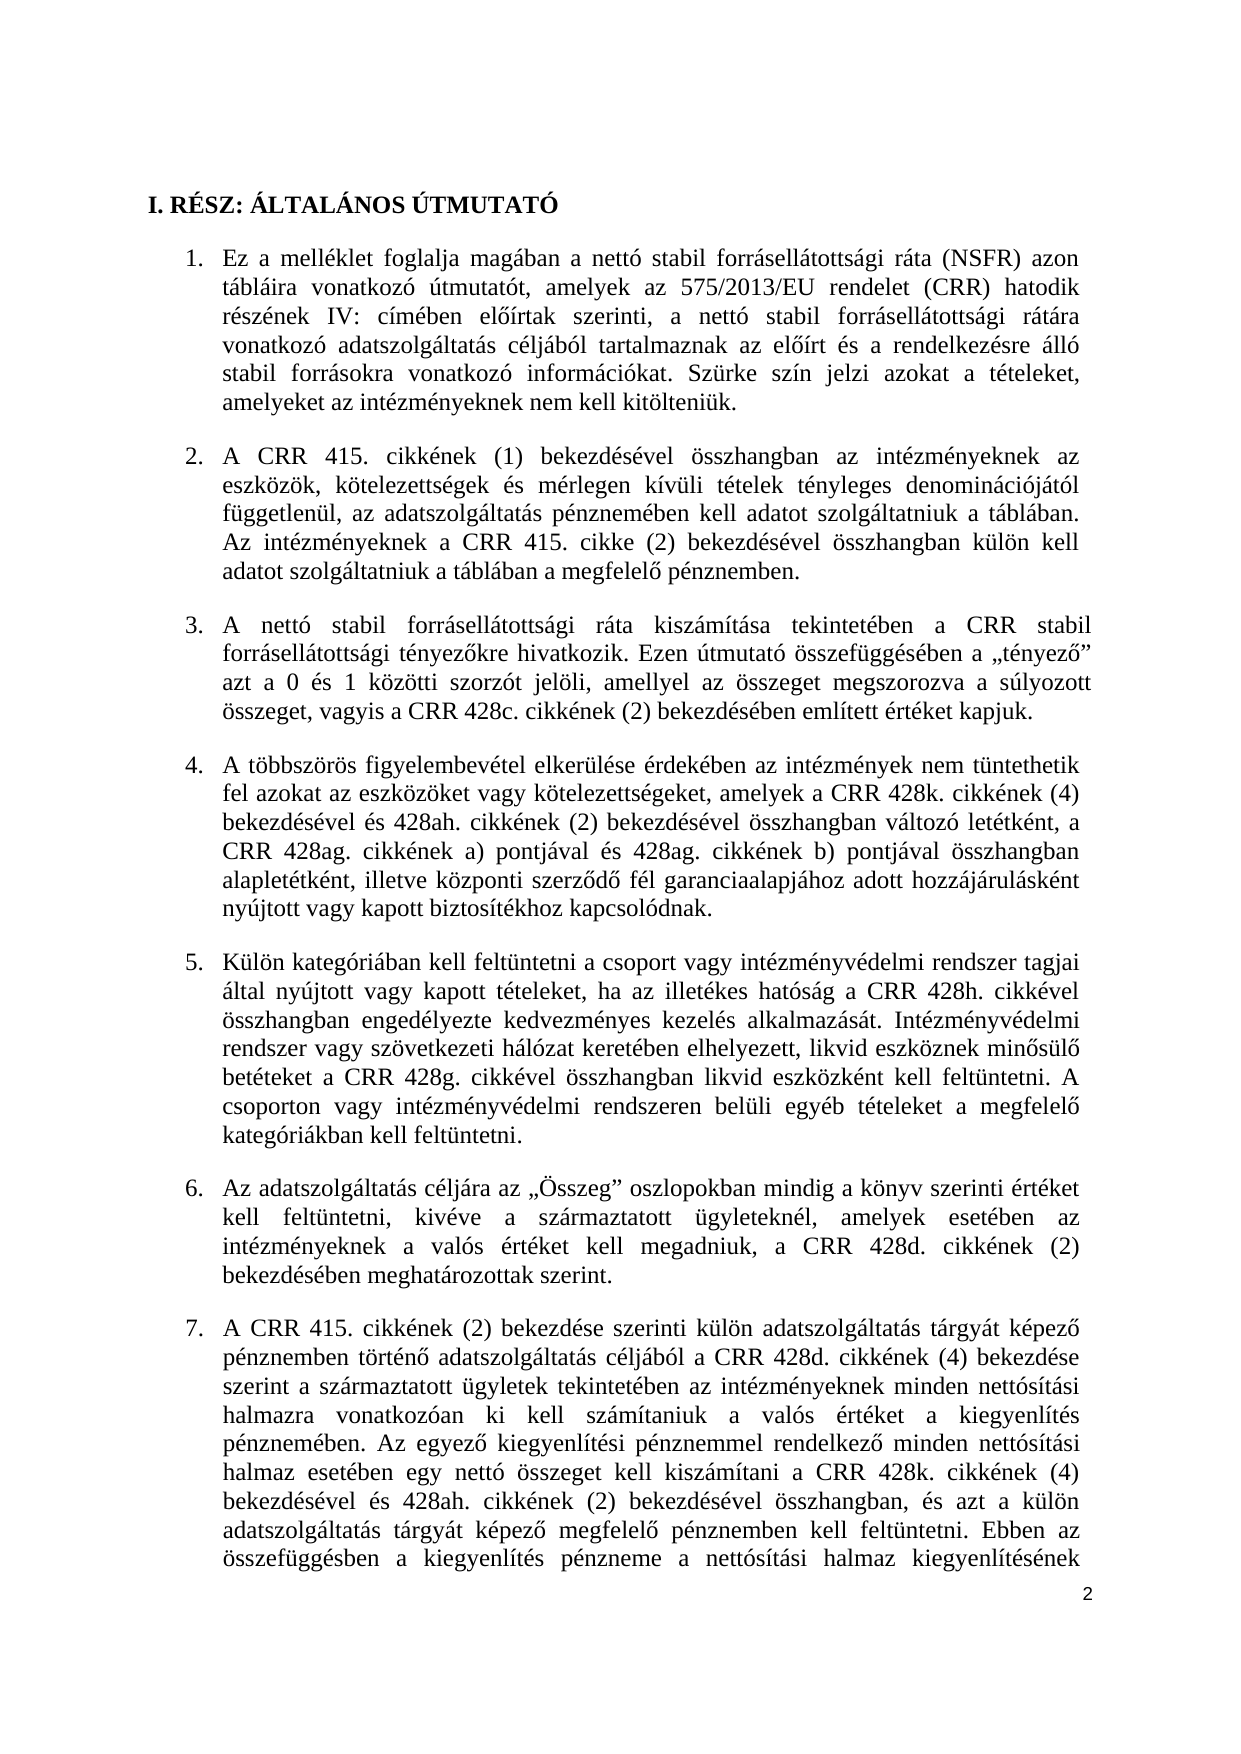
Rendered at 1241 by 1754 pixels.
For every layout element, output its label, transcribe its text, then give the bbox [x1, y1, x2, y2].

list A nettó stabil forrásellátottsági ráta kiszámítása tekintetében a CRR stabil forrásellátottsági tényezőkre hivatkozik. Ezen útmutató összefüggésében a „tényező” azt a 0 és 1 közötti szorzót jelöli, amellyel az összeget megszorozva a súlyozott összeget, vagyis a CRR 428c. cikkének (2) bekezdésében említett értéket kapjuk. [185, 610, 1092, 725]
list Az adatszolgáltatás céljára az „Összeg” oszlopokban mindig a könyv szerinti értéket kell feltüntetni, kivéve a származtatott ügyleteknél, amelyek esetében az intézményeknek a valós értéket kell megadniuk, a CRR 428d. cikkének (2) bekezdésében meghatározottak szerint. [185, 1173, 1081, 1288]
list Ez a melléklet foglalja magában a nettó stabil forrásellátottsági ráta (NSFR) azon tábláira vonatkozó útmutatót, amelyek az 575/2013/EU rendelet (CRR) hatodik részének IV: címében előírtak szerinti, a nettó stabil forrásellátottsági rátára vonatkozó adatszolgáltatás céljából tartalmaznak az előírt és a rendelkezésre álló stabil forrásokra vonatkozó információkat. Szürke szín jelzi azokat a tételeket, amelyeket az intézményeknek nem kell kitölteniük. [185, 243, 1081, 416]
list A többszörös figyelembevétel elkerülése érdekében az intézmények nem tüntethetik fel azokat az eszközöket vagy kötelezettségeket, amelyek a CRR 428k. cikkének (4) bekezdésével és 428ah. cikkének (2) bekezdésével összhangban változó letétként, a CRR 428ag. cikkének a) pontjával és 428ag. cikkének b) pontjával összhangban alapletétként, illetve központi szerződő fél garanciaalapjához adott hozzájárulásként nyújtott vagy kapott biztosítékhoz kapcsolódnak. [185, 750, 1081, 922]
text I. RÉSZ: ÁLTALÁNOS ÚTMUTATÓ [148, 190, 1092, 218]
list Külön kategóriában kell feltüntetni a csoport vagy intézményvédelmi rendszer tagjai által nyújtott vagy kapott tételeket, ha az illetékes hatóság a CRR 428h. cikkével összhangban engedélyezte kedvezményes kezelés alkalmazását. Intézményvédelmi rendszer vagy szövetkezeti hálózat keretében elhelyezett, likvid eszköznek minősülő betéteket a CRR 428g. cikkével összhangban likvid eszközként kell feltüntetni. A csoporton vagy intézményvédelmi rendszeren belüli egyéb tételeket a megfelelő kategóriákban kell feltüntetni. [185, 947, 1081, 1148]
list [185, 1313, 1081, 1572]
list A CRR 415. cikkének (1) bekezdésével összhangban az intézményeknek az eszközök, kötelezettségek és mérlegen kívüli tételek tényleges denominációjától függetlenül, az adatszolgáltatás pénznemében kell adatot szolgáltatniuk a táblában. Az intézményeknek a CRR 415. cikke (2) bekezdésével összhangban külön kell adatot szolgáltatniuk a táblában a megfelelő pénznemben. [185, 441, 1080, 585]
